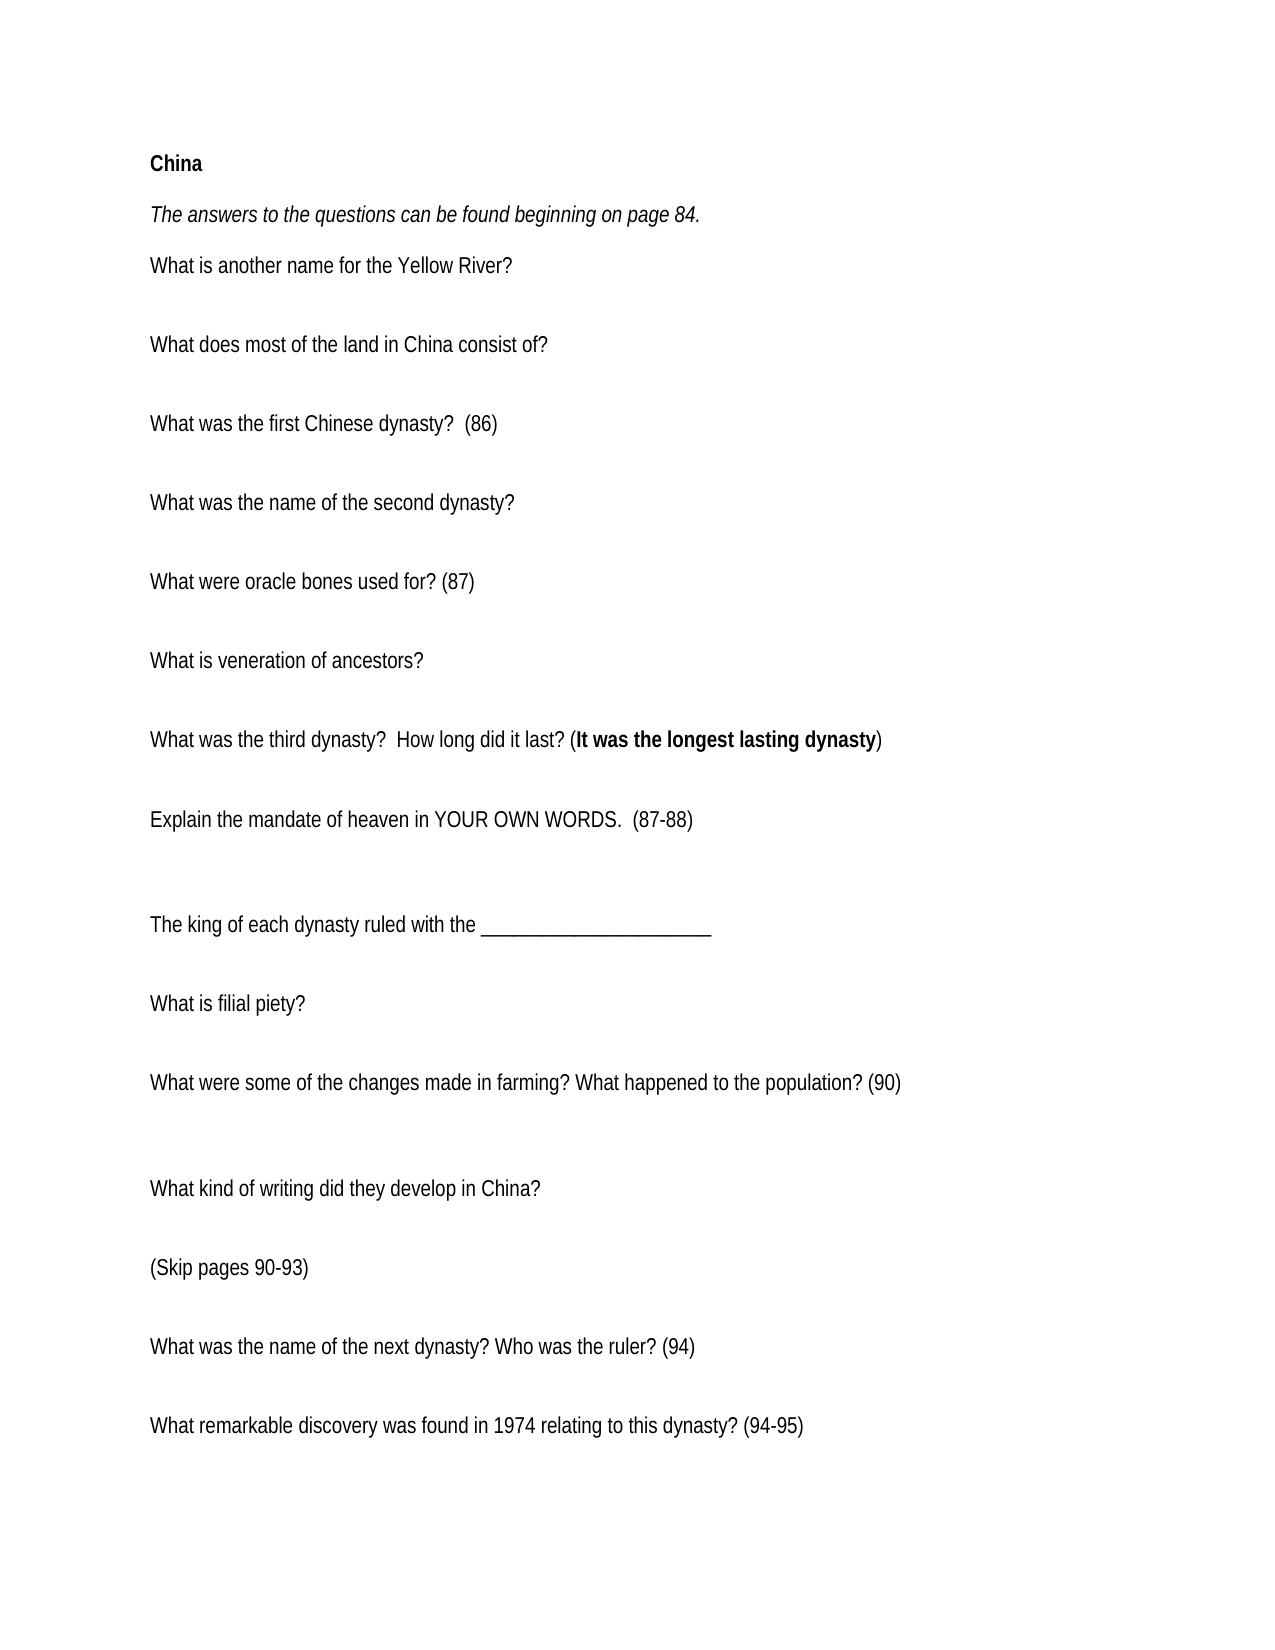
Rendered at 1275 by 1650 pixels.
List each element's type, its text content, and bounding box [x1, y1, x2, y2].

text What was the third dynasty? How long did it last? (It was the longest lasting dynasty) [150, 726, 1125, 753]
text (Skip pages 90-93) [150, 1253, 1125, 1280]
text What was the name of the next dynasty? Who was the ruler? (94) [150, 1333, 1125, 1359]
text The answers to the questions can be found beginning on page 84. [150, 201, 1125, 227]
text What does most of the land in China consist of? [150, 331, 1125, 357]
text What is veneration of ancestors? [150, 647, 1125, 674]
text What were oracle bones used for? (87) [150, 568, 1125, 595]
text China [150, 150, 1125, 176]
text The king of each dynasty ruled with the ______________________ [150, 911, 1125, 937]
text What is filial piety? [150, 990, 1125, 1016]
text What was the first Chinese dynasty? (86) [150, 410, 1125, 437]
text What was the name of the second dynasty? [150, 489, 1125, 516]
text What kind of writing did they develop in China? [150, 1174, 1125, 1201]
text What were some of the changes made in farming? What happened to the population? (90) [150, 1069, 1125, 1095]
text What remarkable discovery was found in 1974 relating to this dynasty? (94-95) [150, 1412, 1125, 1438]
text Explain the mandate of heaven in YOUR OWN WORDS. (87-88) [150, 806, 1125, 832]
text What is another name for the Yellow River? [150, 252, 1125, 278]
